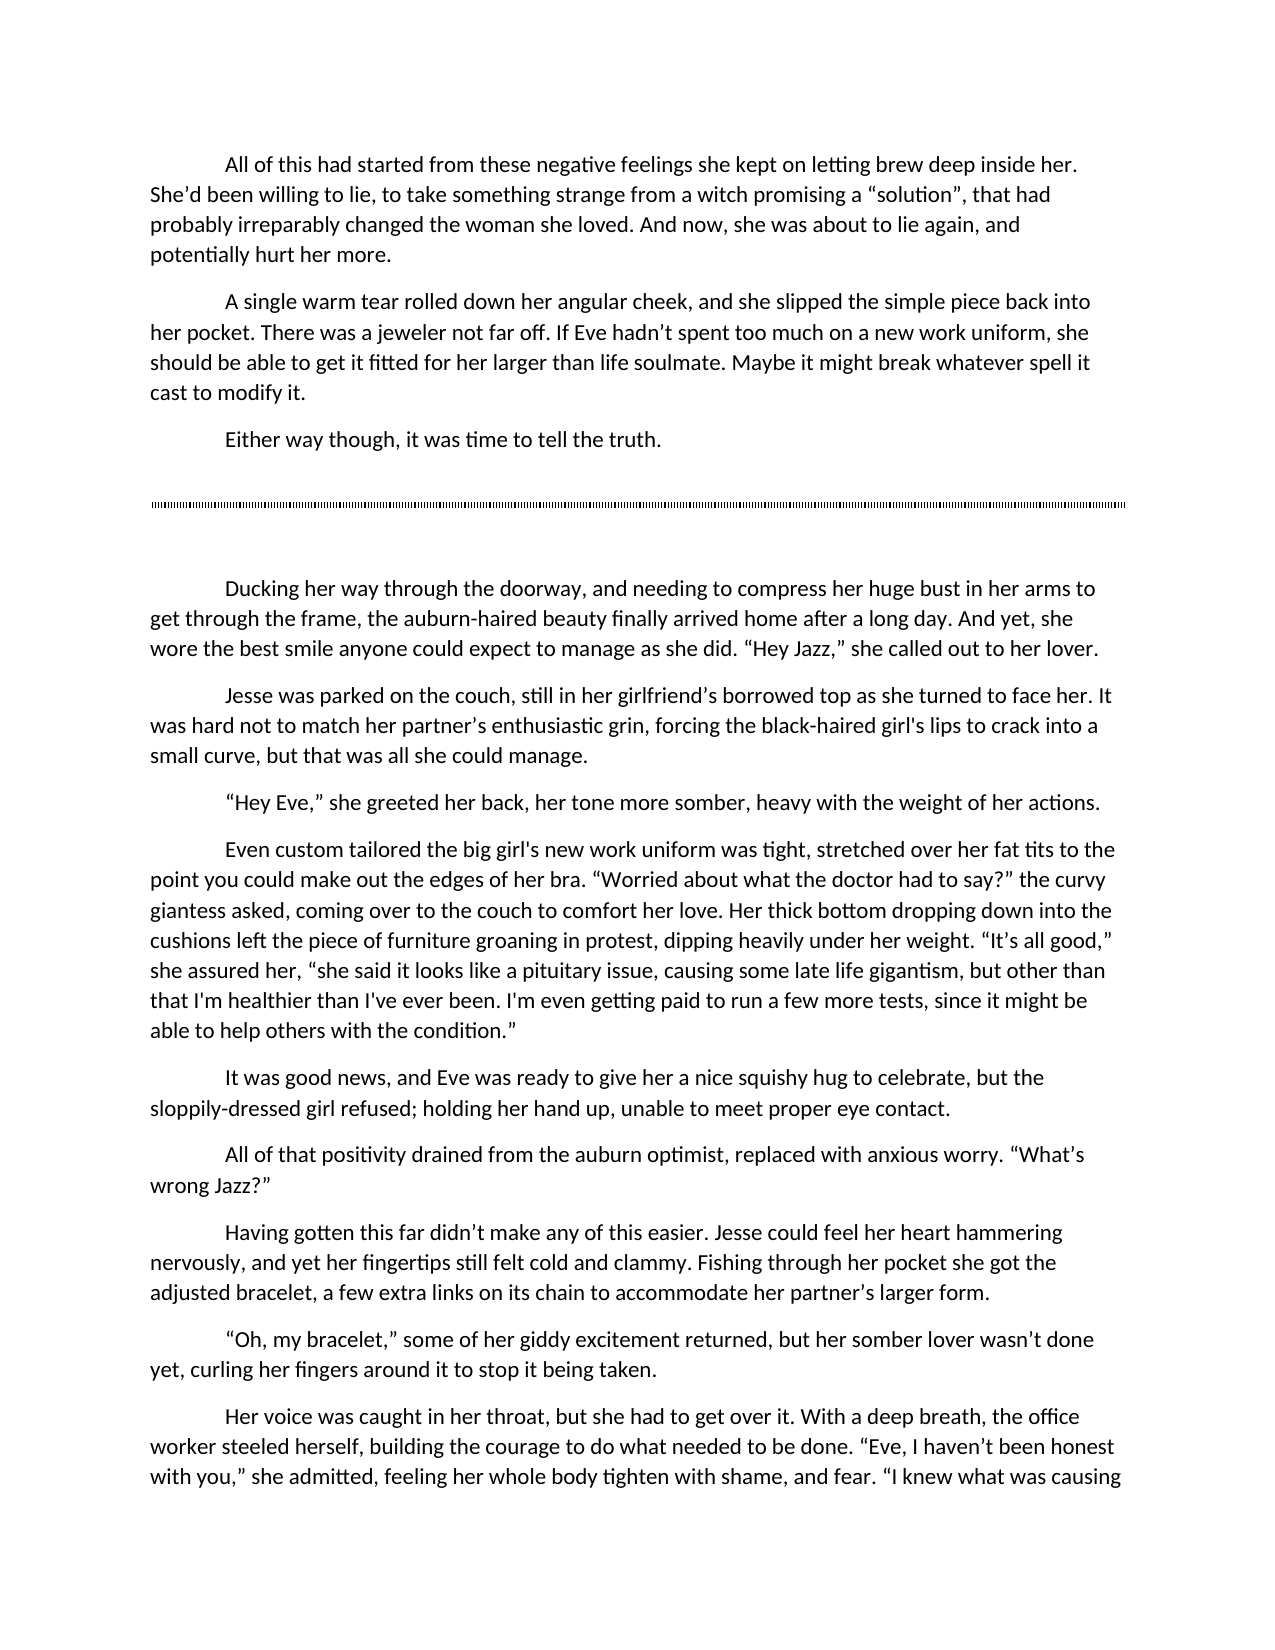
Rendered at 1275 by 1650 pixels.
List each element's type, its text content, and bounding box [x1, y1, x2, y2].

text All of this had started from these negative feelings she kept on letting brew deep inside her. She’d been willing to lie, to take something strange from a witch promising a “solution”, that had probably irreparably changed the woman she loved. And now, she was about to lie again, and potentially hurt her more. [150, 150, 1125, 269]
text Jesse was parked on the couch, still in her girlfriend’s borrowed top as she turned to face her. It was hard not to match her partner’s enthusiastic grin, forcing the black-haired girl's lips to crack into a small curve, but that was all she could manage. [150, 681, 1125, 770]
text A single warm tear rolled down her angular cheek, and she slipped the simple piece back into her pocket. There was a jeweler not far off. If Eve hadn’t spent too much on a new work uniform, she should be able to get it fitted for her larger than life soulmate. Maybe it might break whatever spell it cast to modify it. [150, 287, 1125, 406]
text Even custom tailored the big girl's new work uniform was tight, stretched over her fat tits to the point you could make out the edges of her bra. “Worried about what the doctor had to say?” the curvy giantess asked, coming over to the couch to comfort her love. Her thick bottom dropping down into the cushions left the piece of furniture groaning in protest, dipping heavily under her weight. “It’s all good,” she assured her, “she said it looks like a pituitary issue, causing some late life gigantism, but other than that I'm healthier than I've ever been. I'm even getting paid to run a few more tests, since it might be able to help others with the condition.” [150, 835, 1125, 1045]
text All of that positivity drained from the auburn optimist, replaced with anxious worry. “What’s wrong Jazz?” [150, 1141, 1125, 1199]
text “Hey Eve,” she greeted her back, her tone more somber, heavy with the weight of her actions. [150, 788, 1125, 817]
text Either way though, it was time to tell the truth. [150, 425, 1125, 453]
text “Oh, my bracelet,” some of her giddy excitement returned, but her somber lover wasn’t done yet, curling her fingers around it to stop it being taken. [150, 1325, 1125, 1383]
text Having gotten this far didn’t make any of this easier. Jesse could feel her heart hammering nervously, and yet her fingertips still felt cold and clammy. Fishing through her pocket she got the adjusted bracelet, a few extra links on its chain to accommodate her partner’s larger form. [150, 1218, 1125, 1306]
text It was good news, and Eve was ready to give her a nice squishy hug to celebrate, but the sloppily-dressed girl refused; holding her hand up, unable to meet proper eye contact. [150, 1063, 1125, 1122]
text Ducking her way through the doorway, and needing to compress her huge bust in her arms to get through the frame, the auburn-haired beauty finally arrived home after a long day. And yet, she wore the best smile anyone could expect to manage as she did. “Hey Jazz,” she called out to her lover. [150, 574, 1125, 662]
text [150, 1402, 1125, 1491]
